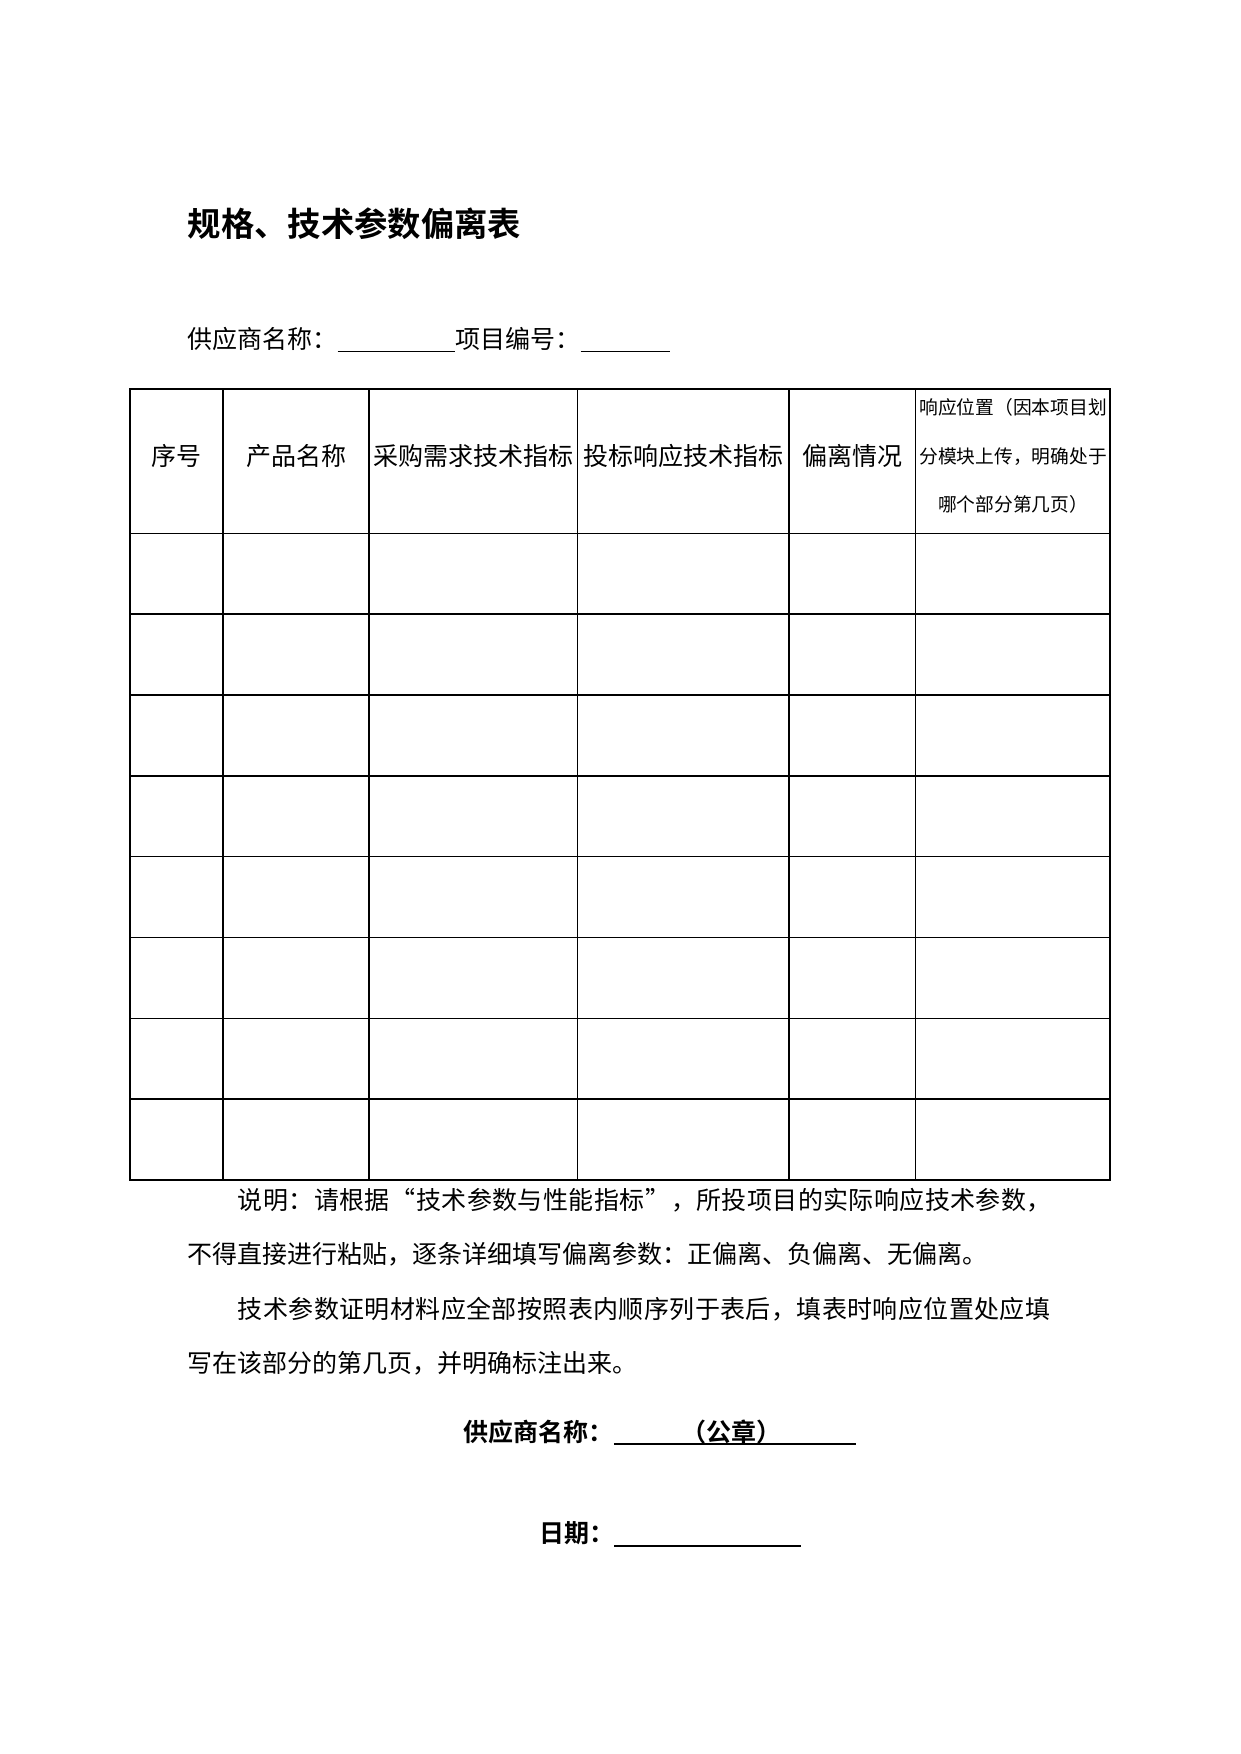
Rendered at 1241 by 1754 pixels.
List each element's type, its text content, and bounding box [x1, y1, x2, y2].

table_cell [370, 857, 577, 937]
table_cell [578, 696, 788, 775]
table_cell [578, 1100, 788, 1179]
table_cell [370, 1019, 577, 1098]
table_cell [131, 777, 222, 856]
table_header 响应位置（因本项目划分模块上传，明确处于哪个部分第几页） [916, 390, 1109, 532]
table_header 偏离情况 [790, 390, 915, 532]
table_cell [224, 615, 368, 694]
subtitle 规格、技术参数偏离表 [187, 189, 1053, 254]
table_cell [916, 615, 1109, 694]
table_cell [578, 777, 788, 856]
table_cell [370, 615, 577, 694]
table_cell [224, 857, 368, 937]
table_cell [916, 534, 1109, 613]
table_cell [578, 534, 788, 613]
table_cell [370, 777, 577, 856]
table_cell [916, 857, 1109, 937]
table_header 序号 [131, 390, 222, 532]
table_cell [790, 1100, 915, 1179]
table_cell [224, 777, 368, 856]
text 技术参数证明材料应全部按照表内顺序列于表后，填表时响应位置处应填写在该部分的第几页，并明确标注出来。 [187, 1289, 1053, 1380]
table_cell [790, 615, 915, 694]
table_cell [790, 534, 915, 613]
table_header 产品名称 [224, 390, 368, 532]
table_cell [370, 1100, 577, 1179]
table_cell [370, 534, 577, 613]
table_cell [916, 1100, 1109, 1179]
table_cell [578, 1019, 788, 1098]
table_cell [790, 857, 915, 937]
table_cell [224, 1100, 368, 1179]
table_cell [578, 615, 788, 694]
table_cell [131, 615, 222, 694]
table_header 投标响应技术指标 [578, 390, 788, 532]
table_cell [370, 938, 577, 1017]
table_cell [131, 857, 222, 937]
table_cell [131, 1100, 222, 1179]
table_cell [224, 534, 368, 613]
text 供应商名称： （公章） [187, 1398, 1069, 1463]
table_cell [131, 696, 222, 775]
table_cell [131, 1019, 222, 1098]
table_cell [790, 938, 915, 1017]
table_cell [916, 1019, 1109, 1098]
table_cell [916, 696, 1109, 775]
table_cell [131, 534, 222, 613]
table_cell [370, 696, 577, 775]
table_cell [790, 777, 915, 856]
text 日期： [187, 1499, 1053, 1564]
table_header 采购需求技术指标 [370, 390, 577, 532]
text 说明：请根据“技术参数与性能指标”，所投项目的实际响应技术参数，不得直接进行粘贴，逐条详细填写偏离参数：正偏离、负偏离、无偏离。 [187, 1181, 1053, 1271]
table_cell [578, 857, 788, 937]
table_cell [916, 938, 1109, 1017]
table_cell [578, 938, 788, 1017]
table_cell [224, 938, 368, 1017]
table_cell [224, 1019, 368, 1098]
text 供应商名称： 项目编号： [187, 305, 1053, 370]
table_cell [131, 938, 222, 1017]
table_cell [790, 696, 915, 775]
table_cell [790, 1019, 915, 1098]
table_cell [224, 696, 368, 775]
table_cell [916, 777, 1109, 856]
